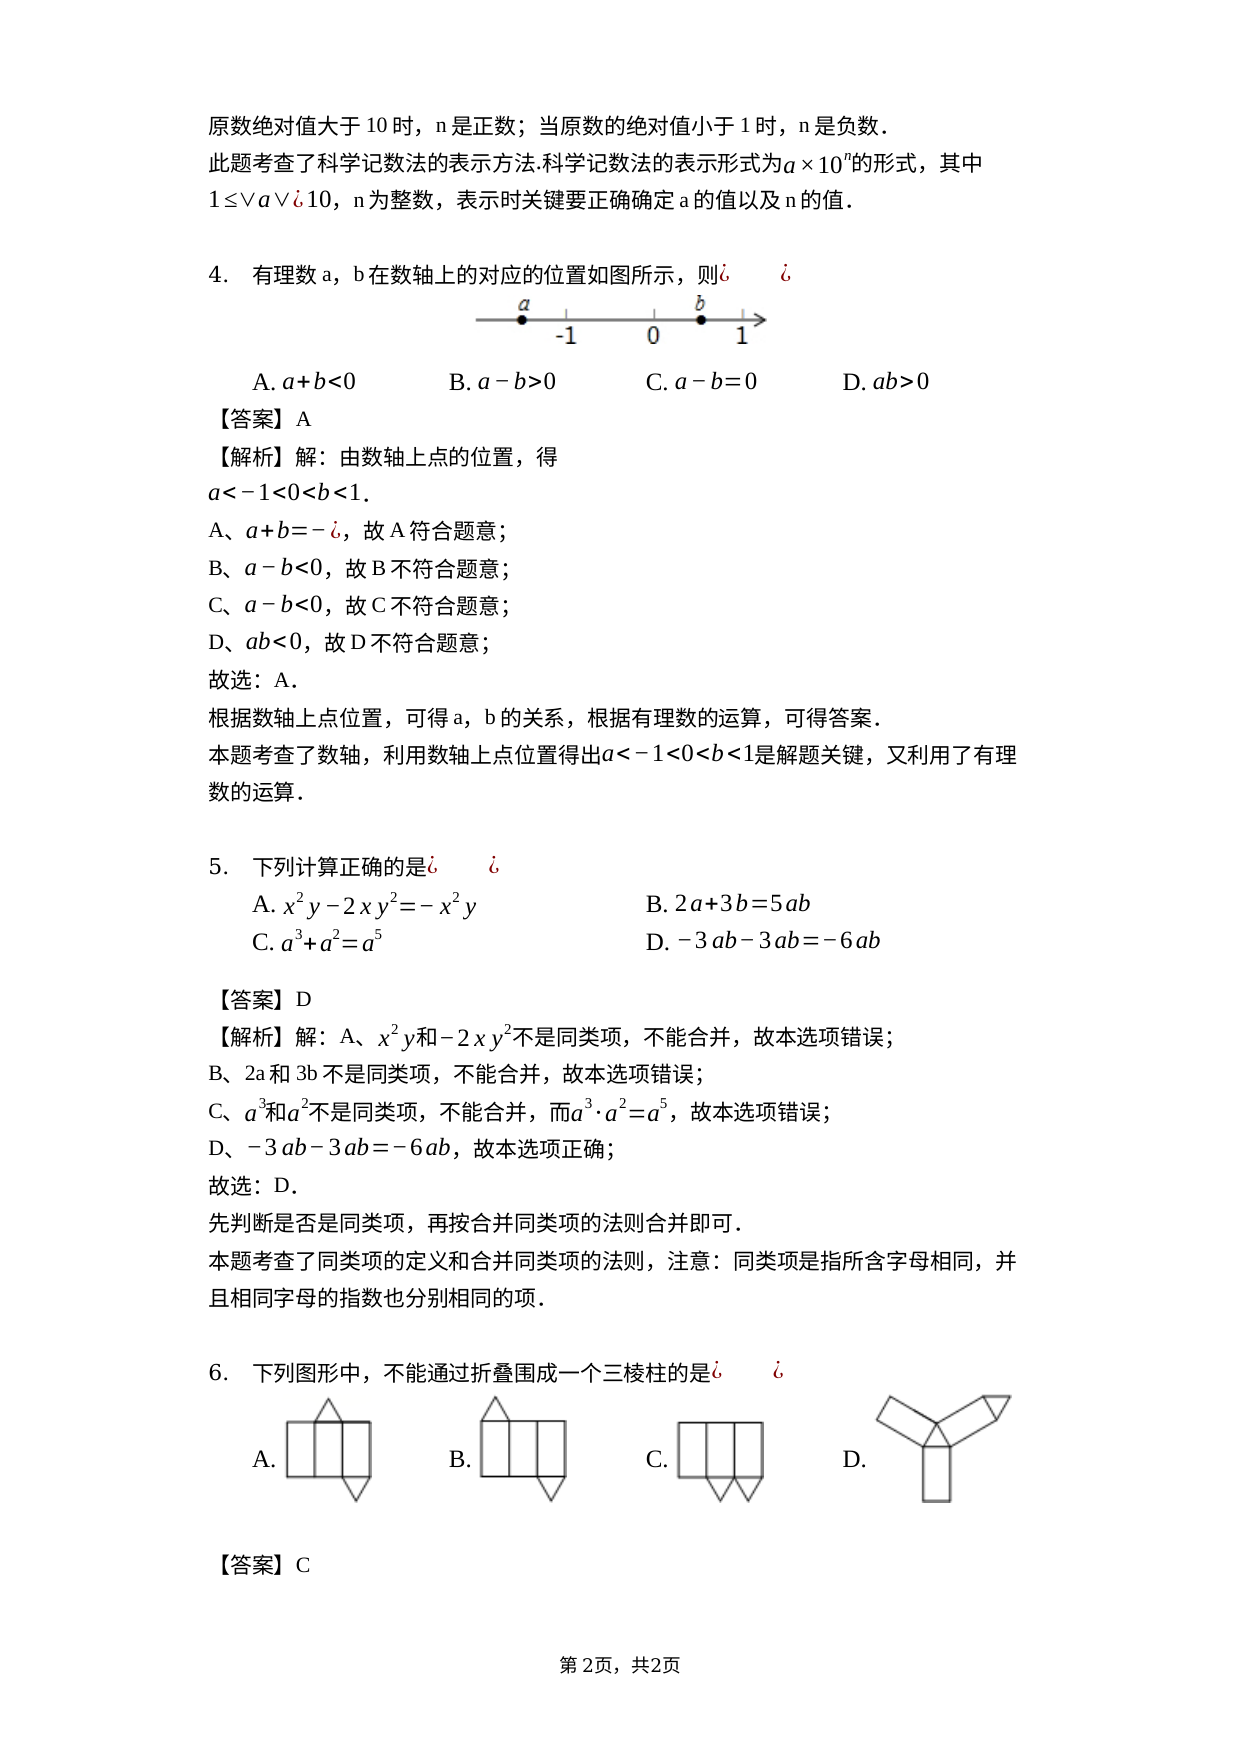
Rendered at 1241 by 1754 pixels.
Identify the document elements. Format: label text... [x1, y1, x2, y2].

picture [282, 1394, 372, 1503]
list A. B. C. D. [252, 296, 1032, 398]
list 【答案】C [208, 1548, 1032, 1581]
list 下列图形中，不能通过折叠围成一个三棱柱的是 [208, 1355, 1032, 1388]
picture [477, 1392, 567, 1503]
list 【答案】A [208, 402, 1032, 434]
list A. B. C. D. [252, 887, 1032, 957]
picture [674, 1419, 764, 1503]
picture [872, 1392, 1012, 1503]
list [208, 108, 1032, 253]
list 下列计算正确的是 [208, 849, 1032, 882]
list 【解析】解：A、和不是同类项，不能合并，故本选项错误； B、2a和3b不是同类项，不能合并，故本选项错误； C、和不是同类项，不能合并，而，故本选项错误； D、，故本选项正确； 故选：D． 先判断是否是同类项，再按合并同类项的法则合并即可． 本题考查了同类项的定义和合并同类项的法则，注意：同类项是指所含字母相同，并且相同字母的指数也分别相同的项． [208, 1019, 1032, 1350]
picture [473, 295, 767, 344]
list 【解析】解：由数轴上点的位置，得 ． A、，故A符合题意； B、，故B不符合题意； C、，故C不符合题意； D、，故D不符合题意； 故选：A． 根据数轴上点位置，可得a，b的关系，根据有理数的运算，可得答案． 本题考查了数轴，利用数轴上点位置得出是解题关键，又利用了有理数的运算． [208, 439, 1032, 845]
list 有理数a，b在数轴上的对应的位置如图所示，则 [208, 258, 1032, 290]
list 【答案】D [208, 982, 1032, 1015]
